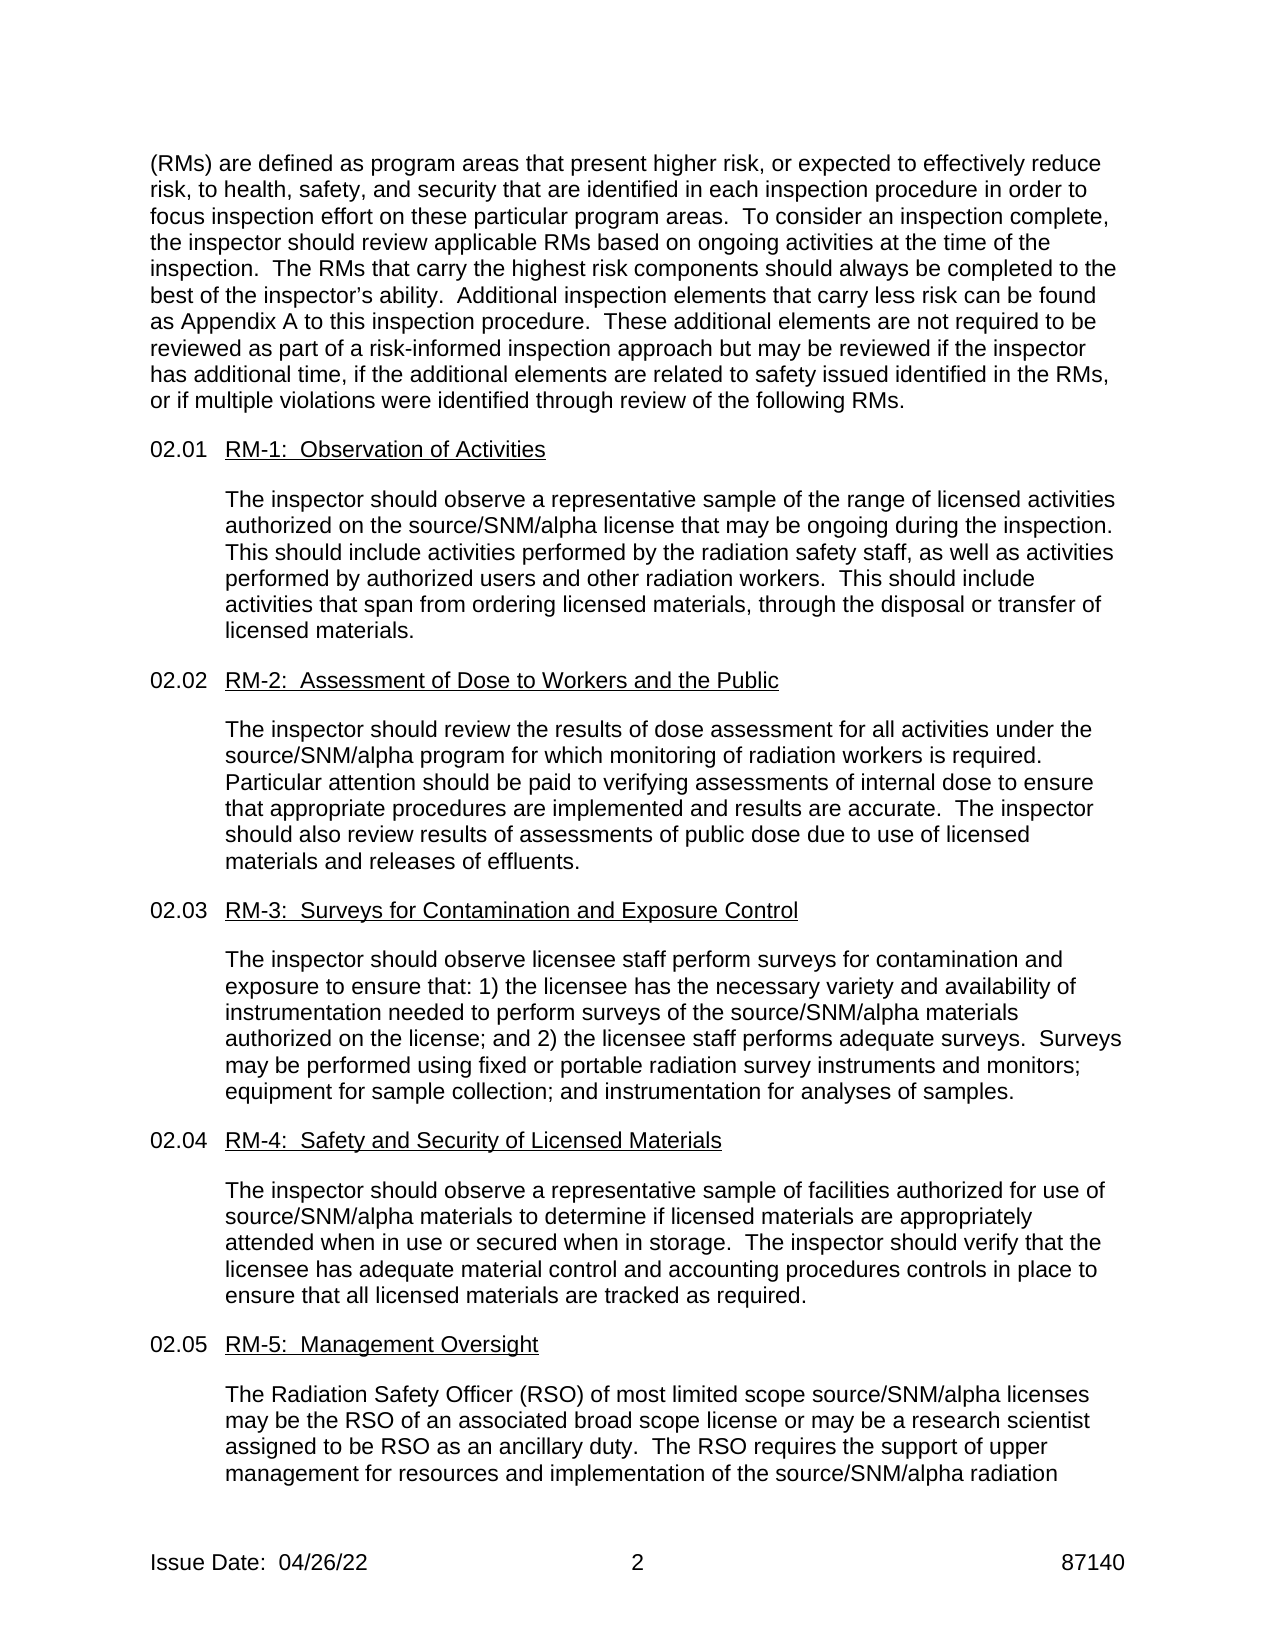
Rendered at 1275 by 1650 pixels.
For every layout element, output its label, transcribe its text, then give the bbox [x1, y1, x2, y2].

subtitle 02.04 RM-4: Safety and Security of Licensed Materials [150, 1127, 1125, 1154]
text The inspector should observe a representative sample of facilities authorized for use of source/SNM/alpha materials to determine if licensed materials are appropriately attended when in use or secured when in storage. The inspector should verify that the licensee has adequate material control and accounting procedures controls in place to ensure that all licensed materials are tracked as required. [225, 1177, 1125, 1308]
subtitle 02.05 RM-5: Management Oversight [150, 1331, 1125, 1358]
subtitle 02.01 RM-1: Observation of Activities [150, 436, 1125, 463]
text The inspector should observe a representative sample of the range of licensed activities authorized on the source/SNM/alpha license that may be ongoing during the inspection. This should include activities performed by the radiation safety staff, as well as activities performed by authorized users and other radiation workers. This should include activities that span from ordering licensed materials, through the disposal or transfer of licensed materials. [225, 486, 1125, 644]
subtitle 02.03 RM-3: Surveys for Contamination and Exposure Control [150, 897, 1125, 923]
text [150, 150, 1125, 413]
text The inspector should observe licensee staff perform surveys for contamination and exposure to ensure that: 1) the licensee has the necessary variety and availability of instrumentation needed to perform surveys of the source/SNM/alpha materials authorized on the license; and 2) the licensee staff performs adequate surveys. Surveys may be performed using fixed or portable radiation survey instruments and monitors; equipment for sample collection; and instrumentation for analyses of samples. [225, 946, 1125, 1104]
text The inspector should review the results of dose assessment for all activities under the source/SNM/alpha program for which monitoring of radiation workers is required. Particular attention should be paid to verifying assessments of internal dose to ensure that appropriate procedures are implemented and results are accurate. The inspector should also review results of assessments of public dose due to use of licensed materials and releases of effluents. [225, 716, 1125, 874]
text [225, 1381, 1125, 1486]
subtitle 02.02 RM-2: Assessment of Dose to Workers and the Public [150, 667, 1125, 693]
